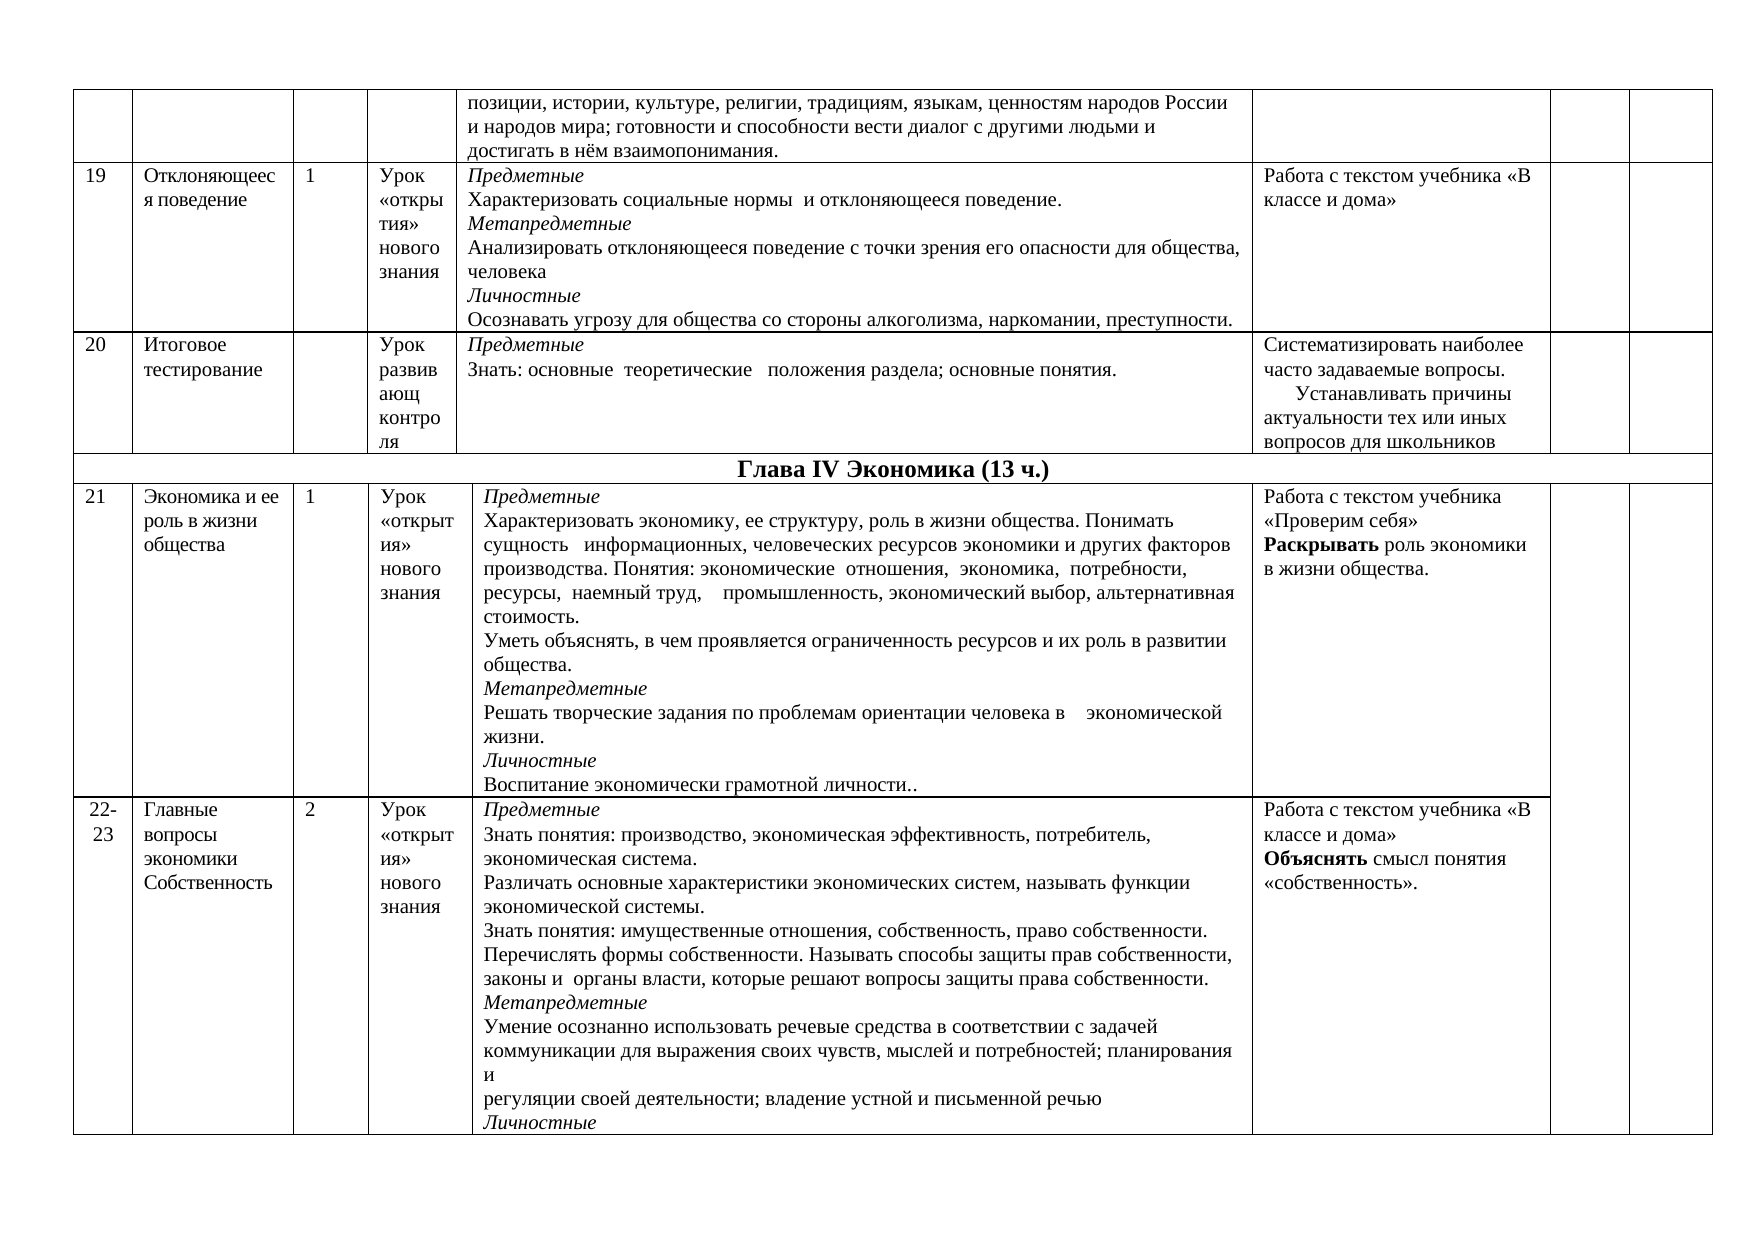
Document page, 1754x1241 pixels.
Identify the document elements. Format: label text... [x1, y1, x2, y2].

table_cell Предметные Характеризовать социальные нормы и отклоняющееся поведение. Метапредметные Анализировать отклоняющееся поведение с точки зрения его опасности для общества, человека Личностные Осознавать угрозу для общества со стороны алкоголизма, наркомании, преступности. [457, 163, 1252, 331]
table_cell 1 [294, 484, 368, 796]
table_cell [1630, 163, 1712, 331]
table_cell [1253, 798, 1550, 1134]
table_cell [1630, 333, 1712, 453]
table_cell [368, 90, 456, 162]
table_cell Экономика и ее роль в жизни общества [133, 484, 293, 796]
table_cell Предметные Знать: основные теоретические положения раздела; основные понятия. [457, 333, 1252, 453]
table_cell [457, 90, 1252, 162]
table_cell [369, 798, 472, 1134]
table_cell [133, 90, 293, 162]
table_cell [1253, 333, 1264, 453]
table_cell 1 [294, 90, 367, 162]
table_cell [1551, 90, 1629, 162]
table_cell [1551, 163, 1629, 331]
table_cell Работа с текстом учебника «В классе и дома» [1253, 163, 1550, 331]
table_cell 2 [294, 798, 368, 1134]
table_cell [1551, 333, 1629, 453]
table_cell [133, 798, 293, 1134]
table_cell 22-23 [74, 798, 132, 1134]
table_cell [1630, 90, 1712, 162]
table_cell 1 [294, 163, 367, 331]
table_cell Работа с текстом учебника «Проверим себя» Раскрывать роль экономики в жизни общества. [1253, 484, 1550, 796]
table_cell Предметные Характеризовать экономику, ее структуру, роль в жизни общества. Понимать сущность информационных, человеческих ресурсов экономики и других факторов производства. Понятия: экономические отношения, экономика, потребности, ресурсы, наемный труд, промышленность, экономический выбор, альтернативная стоимость. Уметь объяснять, в чем проявляется ограниченность ресурсов и их роль в развитии общества. Метапредметные Решать творческие задания по проблемам ориентации человека в экономической жизни. Личностные Воспитание экономически грамотной личности.. [473, 484, 1252, 796]
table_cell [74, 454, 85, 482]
table_cell 21 [74, 484, 132, 796]
table_cell Итоговое тестирование [133, 333, 293, 453]
table_cell [294, 333, 367, 453]
table_cell 20 [74, 333, 132, 453]
table_cell Урок «открытия» нового знания [369, 484, 472, 796]
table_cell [1253, 90, 1550, 162]
table_cell 19 [74, 163, 132, 331]
table_cell 18 [74, 90, 132, 162]
table_cell Отклоняющееся поведение [133, 163, 293, 331]
table_cell Урок «открытия» нового знания [368, 163, 456, 331]
table_cell [1630, 484, 1712, 1134]
table_cell [1551, 484, 1629, 1134]
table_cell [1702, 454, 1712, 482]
